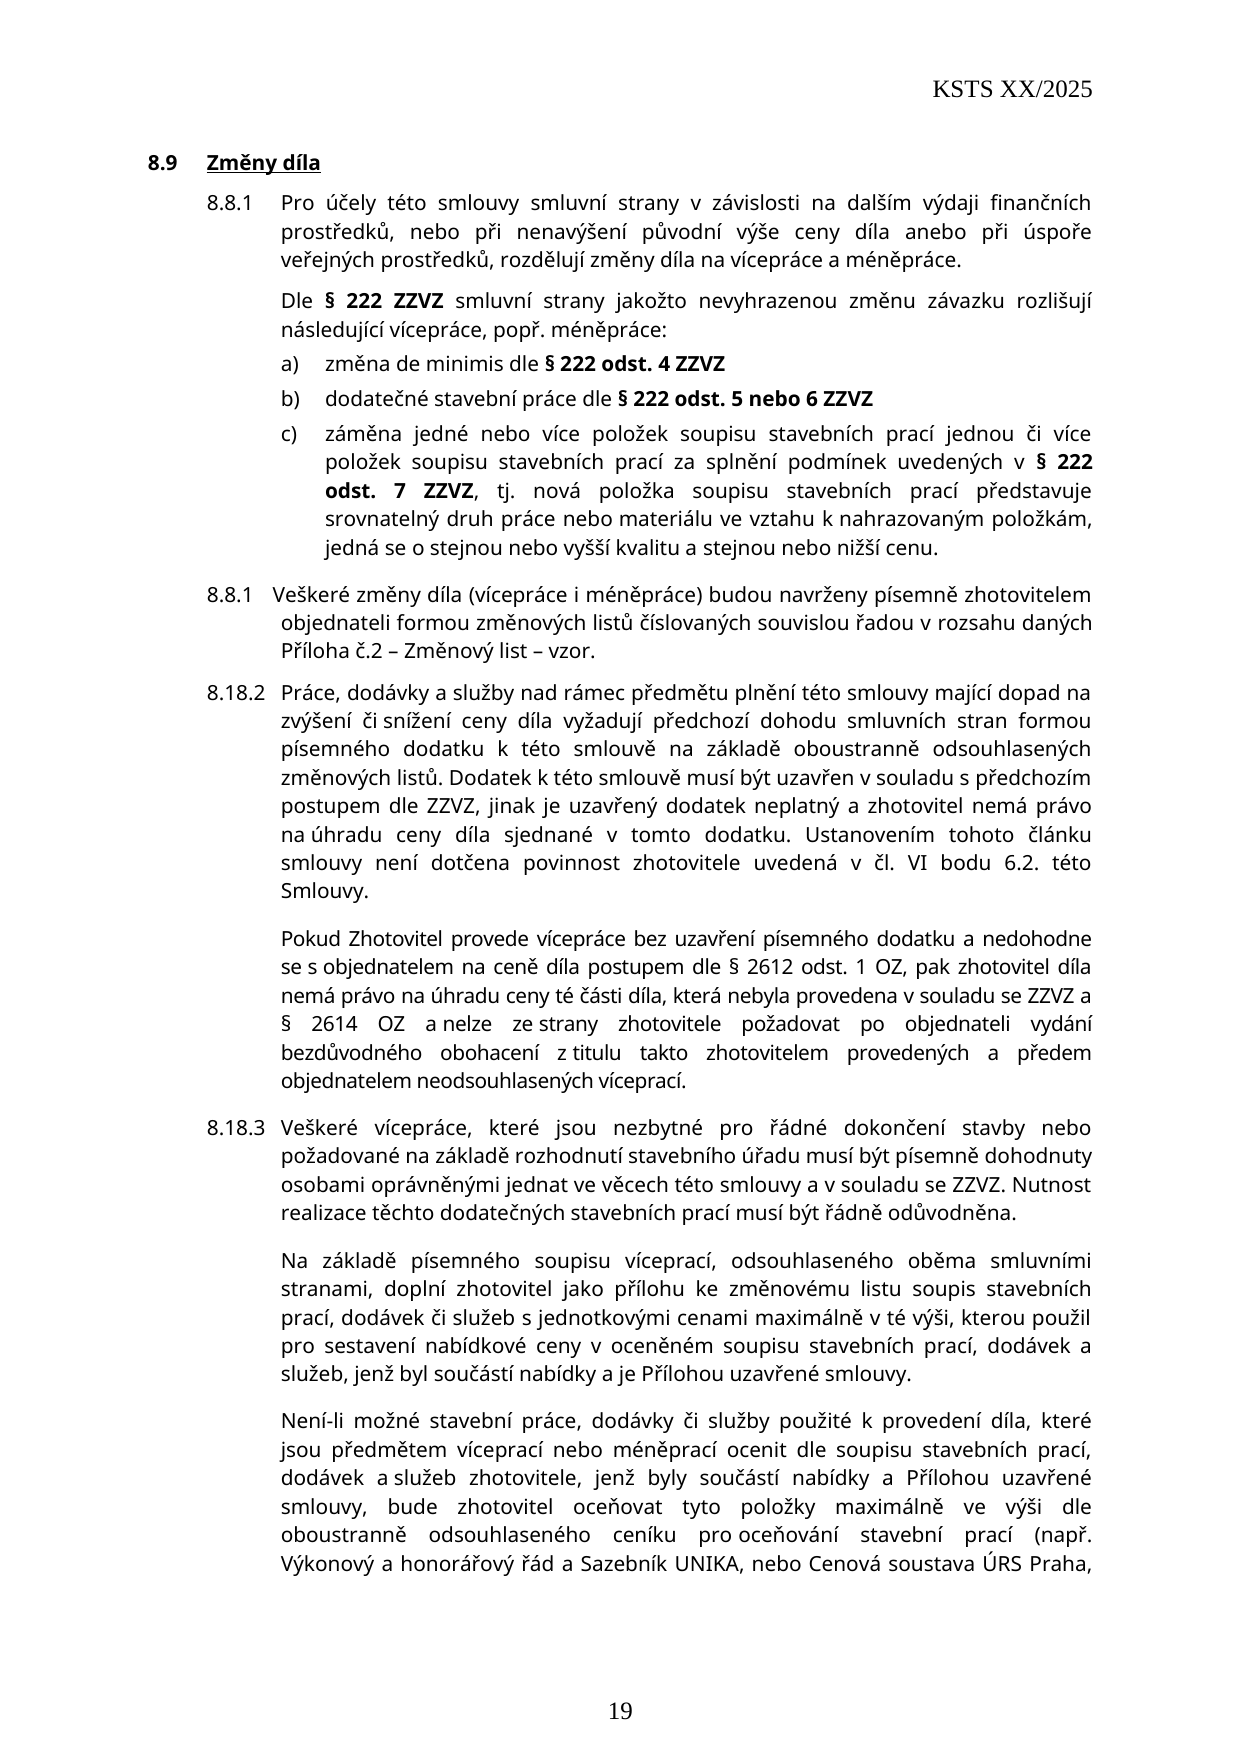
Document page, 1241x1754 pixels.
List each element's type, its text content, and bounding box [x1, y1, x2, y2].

text Pokud Zhotovitel provede vícepráce bez uzavření písemného dodatku a nedohodne se s objednatelem na ceně díla postupem dle § 2612 odst. 1 OZ, pak zhotovitel díla nemá právo na úhradu ceny té části díla, která nebyla provedena v souladu se ZZVZ a § 2614 OZ a nelze ze strany zhotovitele požadovat po objednateli vydání bezdůvodného obohacení z titulu takto zhotovitelem provedených a předem objednatelem neodsouhlasených víceprací. [207, 924, 1093, 1094]
text c) záměna jedné nebo více položek soupisu stavebních prací jednou či více položek soupisu stavebních prací za splnění podmínek uvedených v § 222 odst. 7 ZZVZ, tj. nová položka soupisu stavebních prací představuje srovnatelný druh práce nebo materiálu ve vztahu k nahrazovaným položkám, jedná se o stejnou nebo vyšší kvalitu a stejnou nebo nižší cenu. [281, 419, 1093, 561]
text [207, 1407, 1093, 1577]
text Na základě písemného soupisu víceprací, odsouhlaseného oběma smluvními stranami, doplní zhotovitel jako přílohu ke změnovému listu soupis stavebních prací, dodávek či služeb s jednotkovými cenami maximálně v té výši, kterou použil pro sestavení nabídkové ceny v oceněném soupisu stavebních prací, dodávek a služeb, jenž byl součástí nabídky a je Přílohou uzavřené smlouvy. [207, 1246, 1093, 1388]
text 8.8.1 Pro účely této smlouvy smluvní strany v závislosti na dalším výdaji finančních prostředků, nebo při nenavýšení původní výše ceny díla anebo při úspoře veřejných prostředků, rozdělují změny díla na vícepráce a méněpráce. [207, 188, 1093, 274]
text 8.18.3 Veškeré vícepráce, které jsou nezbytné pro řádné dokončení stavby nebo požadované na základě rozhodnutí stavebního úřadu musí být písemně dohodnuty osobami oprávněnými jednat ve věcech této smlouvy a v souladu se ZZVZ. Nutnost realizace těchto dodatečných stavebních prací musí být řádně odůvodněna. [207, 1113, 1093, 1227]
list Změny díla [148, 148, 1093, 176]
text a) změna de minimis dle § 222 odst. 4 ZZVZ [281, 349, 1093, 378]
text 8.8.1 Veškeré změny díla (vícepráce i méněpráce) budou navrženy písemně zhotovitelem objednateli formou změnových listů číslovaných souvislou řadou v rozsahu daných Příloha č.2 – Změnový list – vzor. [207, 580, 1093, 665]
text b) dodatečné stavební práce dle § 222 odst. 5 nebo 6 ZZVZ [281, 384, 1093, 413]
text Dle § 222 ZZVZ smluvní strany jakožto nevyhrazenou změnu závazku rozlišují následující vícepráce, popř. méněpráce: [222, 286, 1093, 343]
text 8.18.2 Práce, dodávky a služby nad rámec předmětu plnění této smlouvy mající dopad na zvýšení či snížení ceny díla vyžadují předchozí dohodu smluvních stran formou písemného dodatku k této smlouvě na základě oboustranně odsouhlasených změnových listů. Dodatek k této smlouvě musí být uzavřen v souladu s předchozím postupem dle ZZVZ, jinak je uzavřený dodatek neplatný a zhotovitel nemá právo na úhradu ceny díla sjednané v tomto dodatku. Ustanovením tohoto článku smlouvy není dotčena povinnost zhotovitele uvedená v čl. VI bodu 6.2. této Smlouvy. [207, 678, 1093, 905]
